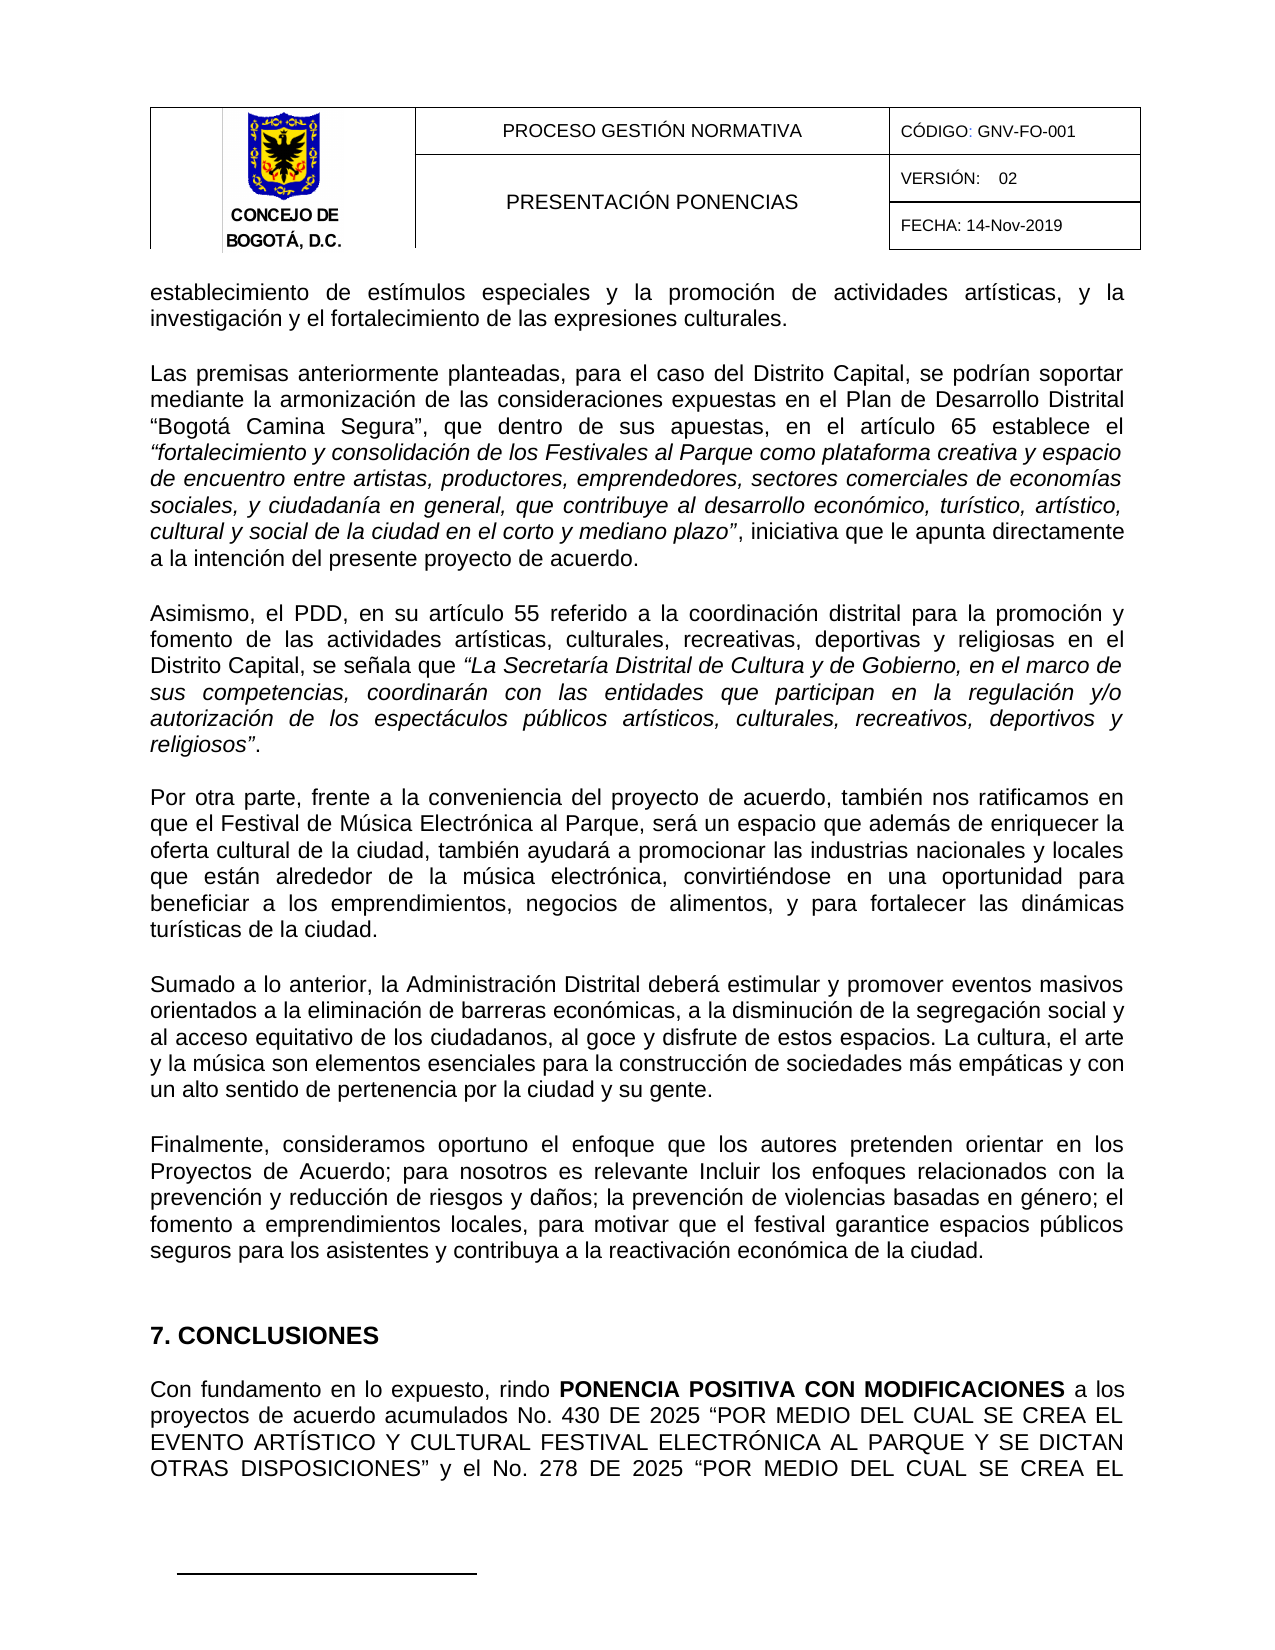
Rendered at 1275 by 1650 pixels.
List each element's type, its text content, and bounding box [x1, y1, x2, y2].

text Sumado a lo anterior, la Administración Distrital deberá estimular y promover eventos masivos orientados a la eliminación de barreras económicas, a la disminución de la segregación social y al acceso equitativo de los ciudadanos, al goce y disfrute de estos espacios. La cultura, el arte y la música son elementos esenciales para la construcción de sociedades más empáticas y con un alto sentido de pertenencia por la ciudad y su gente. [150, 971, 1125, 1103]
text Finalmente, consideramos oportuno el enfoque que los autores pretenden orientar en los Proyectos de Acuerdo; para nosotros es relevante Incluir los enfoques relacionados con la prevención y reducción de riesgos y daños; la prevención de violencias basadas en género; el fomento a emprendimientos locales, para motivar que el festival garantice espacios públicos seguros para los asistentes y contribuya a la reactivación económica de la ciudad. [150, 1131, 1125, 1263]
text Las premisas anteriormente planteadas, para el caso del Distrito Capital, se podrían soportar mediante la armonización de las consideraciones expuestas en el Plan de Desarrollo Distrital “Bogotá Camina Segura”, que dentro de sus apuestas, en el artículo 65 establece el “fortalecimiento y consolidación de los Festivales al Parque como plataforma creativa y espacio de encuentro entre artistas, productores, emprendedores, sectores comerciales de economías sociales, y ciudadanía en general, que contribuye al desarrollo económico, turístico, artístico, cultural y social de la ciudad en el corto y mediano plazo”, iniciativa que le apunta directamente a la intención del presente proyecto de acuerdo. [150, 360, 1125, 571]
text Por otra parte, frente a la conveniencia del proyecto de acuerdo, también nos ratificamos en que el Festival de Música Electrónica al Parque, será un espacio que además de enriquecer la oferta cultural de la ciudad, también ayudará a promocionar las industrias nacionales y locales que están alrededor de la música electrónica, convirtiéndose en una oportunidad para beneficiar a los emprendimientos, negocios de alimentos, y para fortalecer las dinámicas turísticas de la ciudad. [150, 784, 1125, 942]
picture [221, 108, 345, 253]
text 7. CONCLUSIONES [150, 1321, 1125, 1349]
text Asimismo, el PDD, en su artículo 55 referido a la coordinación distrital para la promoción y fomento de las actividades artísticas, culturales, recreativas, deportivas y religiosas en el Distrito Capital, se señala que “La Secretaría Distrital de Cultura y de Gobierno, en el marco de sus competencias, coordinarán con las entidades que participan en la regulación y/o autorización de los espectáculos públicos artísticos, culturales, recreativos, deportivos y religiosos”. [150, 599, 1125, 758]
